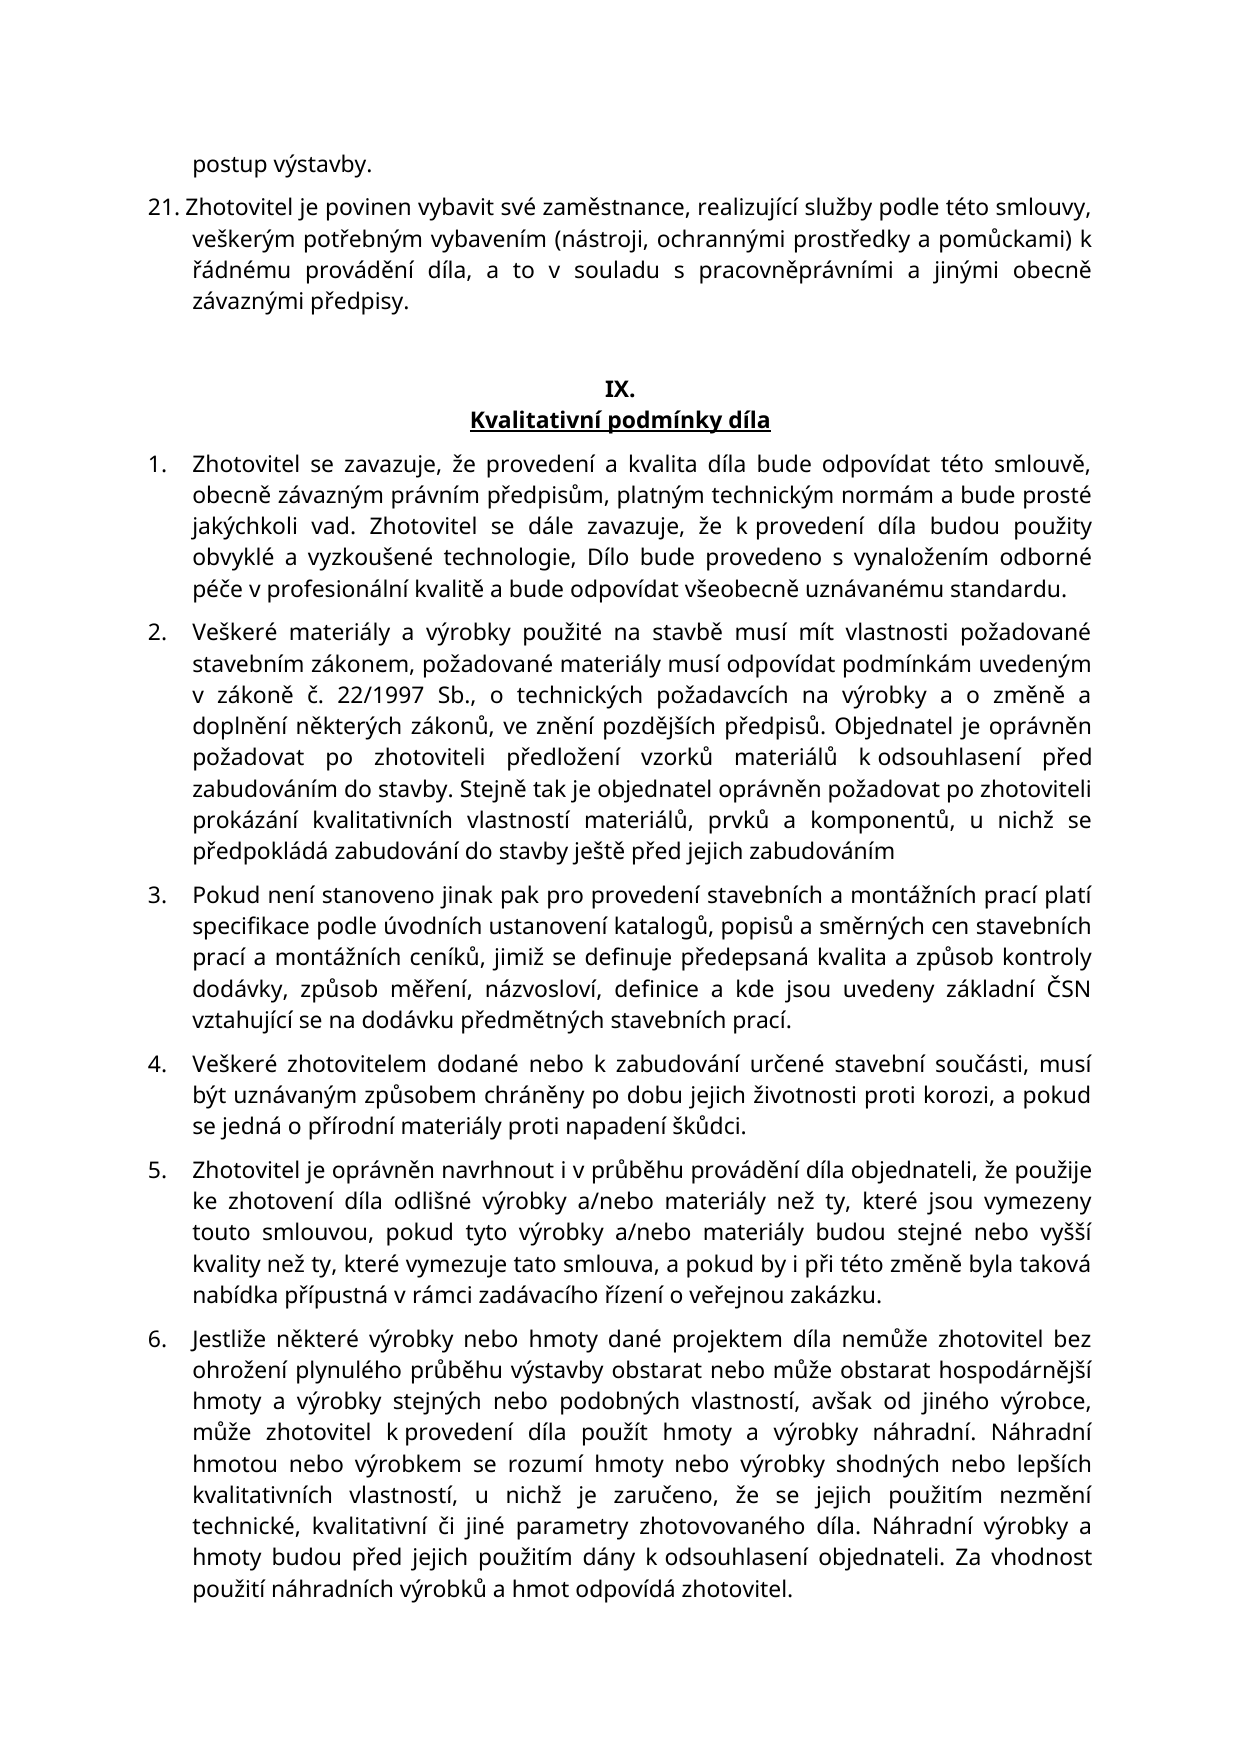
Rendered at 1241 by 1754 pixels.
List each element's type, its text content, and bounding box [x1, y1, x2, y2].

list Zhotovitel je oprávněn navrhnout i v průběhu provádění díla objednateli, že použije ke zhotovení díla odlišné výrobky a/nebo materiály než ty, které jsou vymezeny touto smlouvou, pokud tyto výrobky a/nebo materiály budou stejné nebo vyšší kvality než ty, které vymezuje tato smlouva, a pokud by i při této změně byla taková nabídka přípustná v rámci zadávacího řízení o veřejnou zakázku. [148, 1154, 1093, 1310]
list Jestliže některé výrobky nebo hmoty dané projektem díla nemůže zhotovitel bez ohrožení plynulého průběhu výstavby obstarat nebo může obstarat hospodárnější hmoty a výrobky stejných nebo podobných vlastností, avšak od jiného výrobce, může zhotovitel k provedení díla použít hmoty a výrobky náhradní. Náhradní hmotou nebo výrobkem se rozumí hmoty nebo výrobky shodných nebo lepších kvalitativních vlastností, u nichž je zaručeno, že se jejich použitím nezmění technické, kvalitativní či jiné parametry zhotovovaného díla. Náhradní výrobky a hmoty budou před jejich použitím dány k odsouhlasení objednateli. Za vhodnost použití náhradních výrobků a hmot odpovídá zhotovitel. [148, 1323, 1093, 1604]
list Pokud není stanoveno jinak pak pro provedení stavebních a montážních prací platí specifikace podle úvodních ustanovení katalogů, popisů a směrných cen stavebních prací a montážních ceníků, jimiž se definuje předepsaná kvalita a způsob kontroly dodávky, způsob měření, názvosloví, definice a kde jsou uvedeny základní ČSN vztahující se na dodávku předmětných stavebních prací. [148, 879, 1093, 1035]
text IX. [148, 373, 1093, 404]
text Kvalitativní podmínky díla [148, 404, 1093, 435]
list Zhotovitel se zavazuje, že provedení a kvalita díla bude odpovídat této smlouvě, obecně závazným právním předpisům, platným technickým normám a bude prosté jakýchkoli vad. Zhotovitel se dále zavazuje, že k provedení díla budou použity obvyklé a vyzkoušené technologie, Dílo bude provedeno s vynaložením odborné péče v profesionální kvalitě a bude odpovídat všeobecně uznávanému standardu. [148, 448, 1093, 604]
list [148, 148, 1093, 179]
list Veškeré materiály a výrobky použité na stavbě musí mít vlastnosti požadované stavebním zákonem, požadované materiály musí odpovídat podmínkám uvedeným v zákoně č. 22/1997 Sb., o technických požadavcích na výrobky a o změně a doplnění některých zákonů, ve znění pozdějších předpisů. Objednatel je oprávněn požadovat po zhotoviteli předložení vzorků materiálů k odsouhlasení před zabudováním do stavby. Stejně tak je objednatel oprávněn požadovat po zhotoviteli prokázání kvalitativních vlastností materiálů, prvků a komponentů, u nichž se předpokládá zabudování do stavby ještě před jejich zabudováním [148, 616, 1093, 866]
list Veškeré zhotovitelem dodané nebo k zabudování určené stavební součásti, musí být uznávaným způsobem chráněny po dobu jejich životnosti proti korozi, a pokud se jedná o přírodní materiály proti napadení škůdci. [148, 1048, 1093, 1141]
list Zhotovitel je povinen vybavit své zaměstnance, realizující služby podle této smlouvy, veškerým potřebným vybavením (nástroji, ochrannými prostředky a pomůckami) k řádnému provádění díla, a to v souladu s pracovněprávními a jinými obecně závaznými předpisy. [148, 191, 1093, 316]
